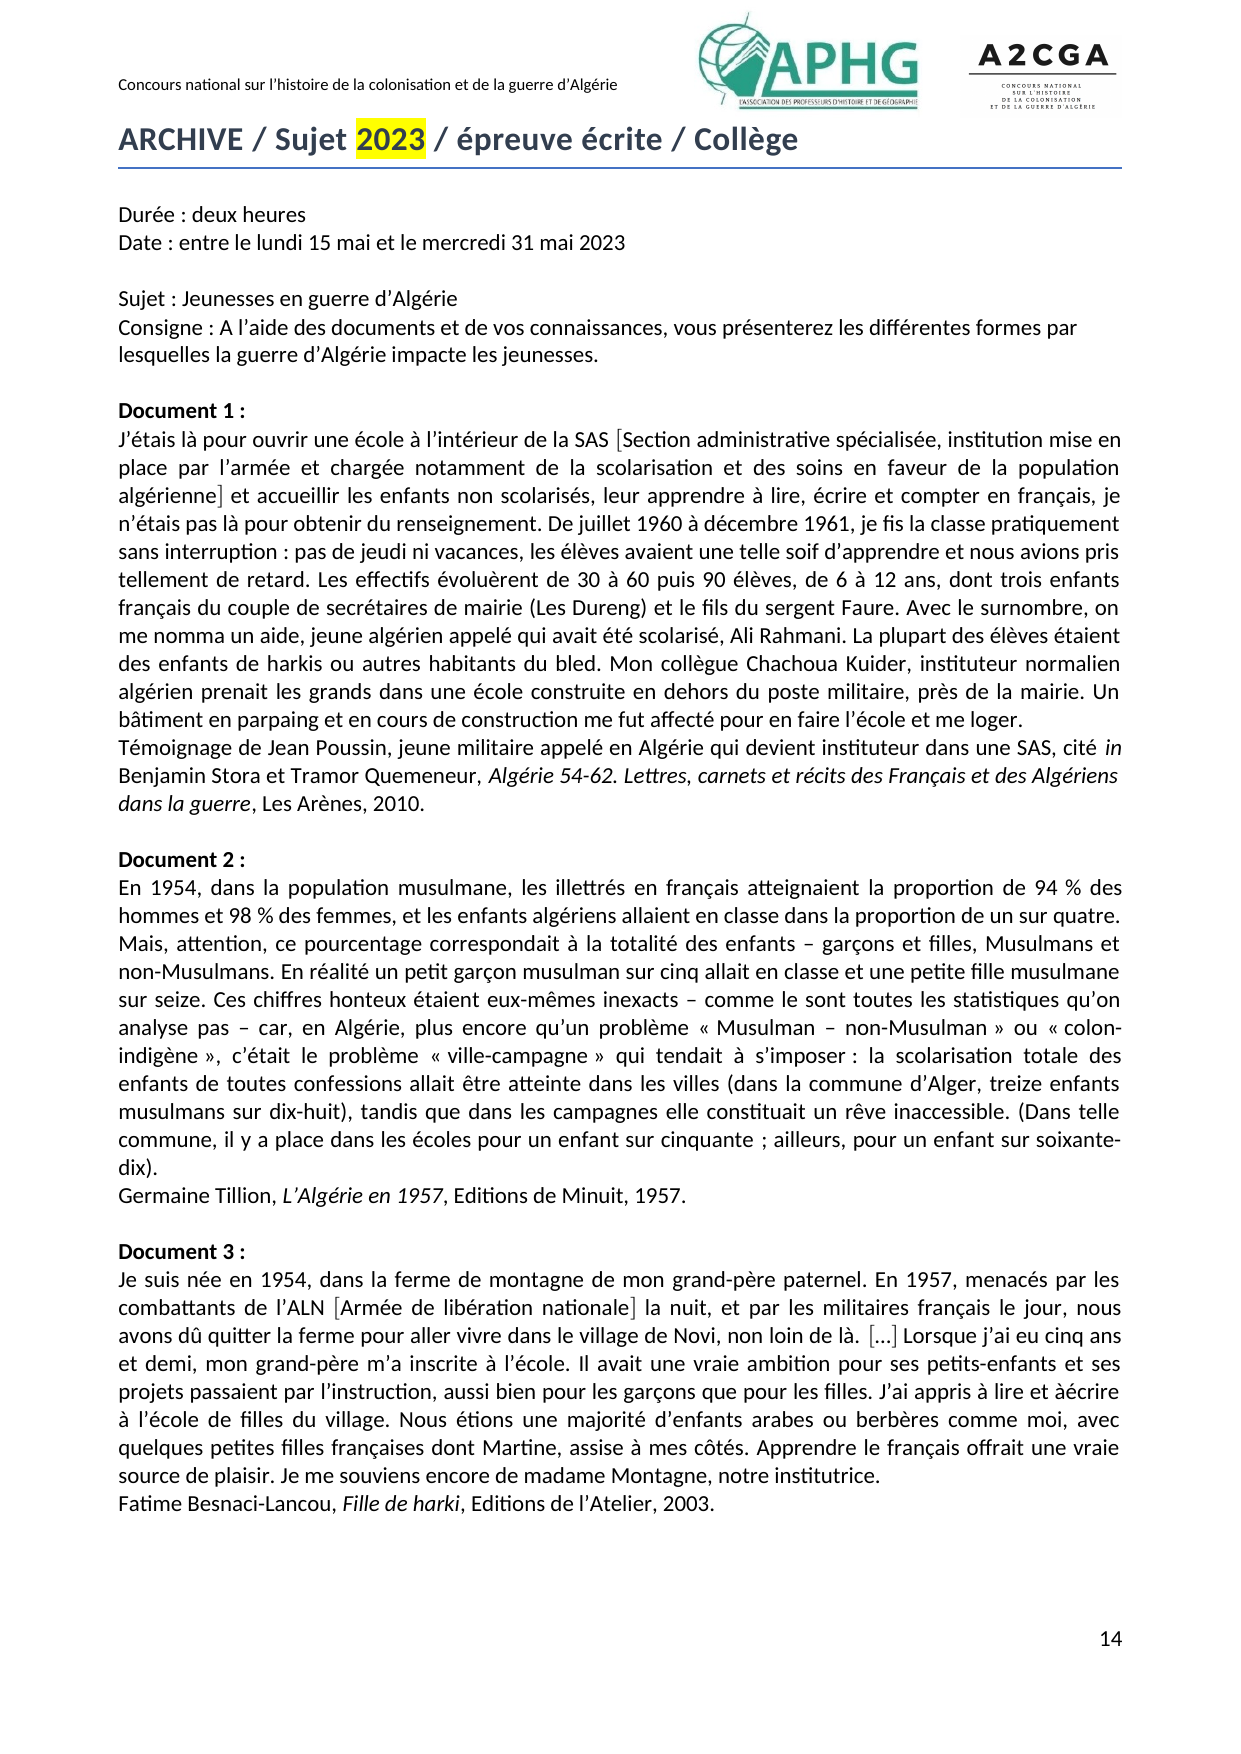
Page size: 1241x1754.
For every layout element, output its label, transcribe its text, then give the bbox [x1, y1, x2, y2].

text Fatime Besnaci-Lancou, Fille de harki, Editions de l’Atelier, 2003. [118, 1489, 1122, 1517]
text En 1954, dans la population musulmane, les illettrés en français atteignaient la proportion de 94 % des hommes et 98 % des femmes, et les enfants algériens allaient en classe dans la proportion de un sur quatre. Mais, attention, ce pourcentage correspondait à la totalité des enfants – garçons et filles, Musulmans et non-Musulmans. En réalité un petit garçon musulman sur cinq allait en classe et une petite fille musulmane sur seize. Ces chiffres honteux étaient eux-mêmes inexacts – comme le sont toutes les statistiques qu’on analyse pas – car, en Algérie, plus encore qu’un problème « Musulman – non-Musulman » ou « colon-indigène », c’était le problème « ville-campagne » qui tendait à s’imposer : la scolarisation totale des enfants de toutes confessions allait être atteinte dans les villes (dans la commune d’Alger, treize enfants musulmans sur dix-huit), tandis que dans les campagnes elle constituait un rêve inaccessible. (Dans telle commune, il y a place dans les écoles pour un enfant sur cinquante ; ailleurs, pour un enfant sur soixante-dix). [118, 873, 1122, 1181]
text Durée : deux heures [118, 201, 1122, 228]
text Témoignage de Jean Poussin, jeune militaire appelé en Algérie qui devient instituteur dans une SAS, cité in Benjamin Stora et Tramor Quemeneur, Algérie 54-62. Lettres, carnets et récits des Français et des Algériens dans la guerre, Les Arènes, 2010. [118, 733, 1122, 817]
text Document 1 : [118, 397, 1122, 425]
text Date : entre le lundi 15 mai et le mercredi 31 mai 2023 [118, 228, 1122, 257]
text Sujet : Jeunesses en guerre d’Algérie [118, 284, 1122, 313]
text Document 3 : [118, 1237, 1122, 1265]
picture [960, 35, 1123, 118]
text Consigne : A l’aide des documents et de vos connaissances, vous présenterez les différentes formes par lesquelles la guerre d’Algérie impacte les jeunesses. [118, 313, 1122, 369]
text Document 2 : [118, 845, 1122, 873]
text J’étais là pour ouvrir une école à l’intérieur de la SAS Section administrative spécialisée, institution mise en place par l’armée et chargée notamment de la scolarisation et des soins en faveur de la population algérienne et accueillir les enfants non scolarisés, leur apprendre à lire, écrire et compter en français, je n’étais pas là pour obtenir du renseignement. De juillet 1960 à décembre 1961, je fis la classe pratiquement sans interruption : pas de jeudi ni vacances, les élèves avaient une telle soif d’apprendre et nous avions pris tellement de retard. Les effectifs évoluèrent de 30 à 60 puis 90 élèves, de 6 à 12 ans, dont trois enfants français du couple de secrétaires de mairie (Les Dureng) et le fils du sergent Faure. Avec le surnombre, on me nomma un aide, jeune algérien appelé qui avait été scolarisé, Ali Rahmani. La plupart des élèves étaient des enfants de harkis ou autres habitants du bled. Mon collègue Chachoua Kuider, instituteur normalien algérien prenait les grands dans une école construite en dehors du poste militaire, près de la mairie. Un bâtiment en parpaing et en cours de construction me fut affecté pour en faire l’école et me loger. [118, 425, 1122, 733]
title ARCHIVE / Sujet 2023 / épreuve écrite / Collège [118, 118, 1122, 167]
picture [693, 6, 923, 118]
text Je suis née en 1954, dans la ferme de montagne de mon grand-père paternel. En 1957, menacés par les combattants de l’ALN Armée de libération nationale la nuit, et par les militaires français le jour, nous avons dû quitter la ferme pour aller vivre dans le village de Novi, non loin de là. … Lorsque j’ai eu cinq ans et demi, mon grand-père m’a inscrite à l’école. Il avait une vraie ambition pour ses petits-enfants et ses projets passaient par l’instruction, aussi bien pour les garçons que pour les filles. J’ai appris à lire et àécrire à l’école de filles du village. Nous étions une majorité d’enfants arabes ou berbères comme moi, avec quelques petites filles françaises dont Martine, assise à mes côtés. Apprendre le français offrait une vraie source de plaisir. Je me souviens encore de madame Montagne, notre institutrice. [118, 1265, 1122, 1489]
text Germaine Tillion, L’Algérie en 1957, Editions de Minuit, 1957. [118, 1181, 1122, 1209]
